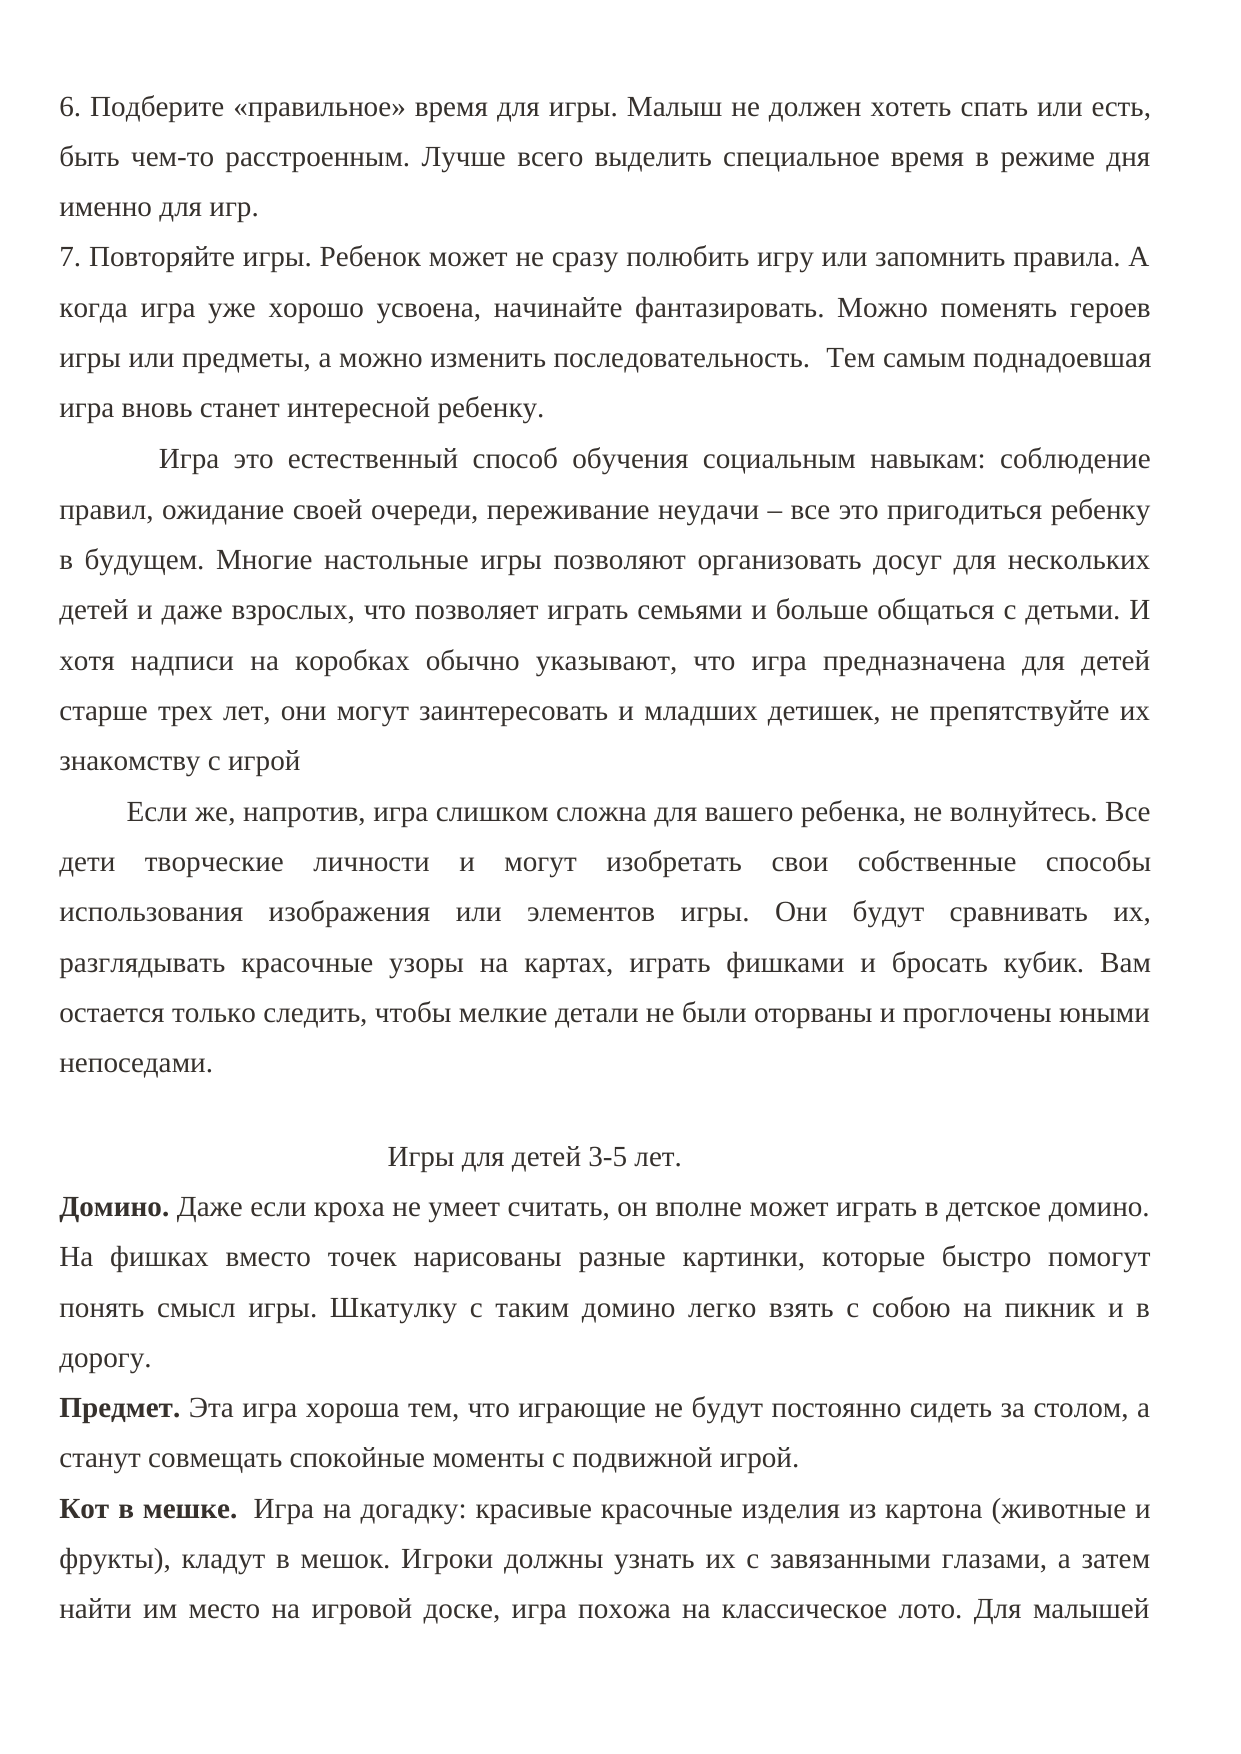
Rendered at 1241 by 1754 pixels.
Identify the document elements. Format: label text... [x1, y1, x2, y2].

text Игра это естественный способ обучения социальным навыкам: соблюдение правил, ожидание своей очереди, переживание неудачи – все это пригодиться ребенку в будущем. Многие настольные игры позволяют организовать досуг для нескольких детей и даже взрослых, что позволяет играть семьями и больше общаться с детьми. И хотя надписи на коробках обычно указывают, что игра предназначена для детей старше трех лет, они могут заинтересовать и младших детишек, не препятствуйте их знакомству с игрой [59, 441, 1152, 777]
text Если же, напротив, игра слишком сложна для вашего ребенка, не волнуйтесь. Все дети творческие личности и могут изобретать свои собственные способы использования изображения или элементов игры. Они будут сравнивать их, разглядывать красочные узоры на картах, играть фишками и бросать кубик. Вам остается только следить, чтобы мелкие детали не были оторваны и проглочены юными непоседами. [59, 794, 1152, 1079]
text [59, 1491, 1152, 1625]
text Предмет. Эта игра хороша тем, что играющие не будут постоянно сидеть за столом, а станут совмещать спокойные моменты с подвижной игрой. [59, 1390, 1152, 1474]
text Домино. Даже если кроха не умеет считать, он вполне может играть в детское домино. На фишках вместо точек нарисованы разные картинки, которые быстро помогут понять смысл игры. Шкатулку с таким домино легко взять с собою на пикник и в дорогу. [59, 1189, 1152, 1373]
text Игры для детей 3-5 лет. [59, 1139, 1152, 1172]
text 7. Повторяйте игры. Ребенок может не сразу полюбить игру или запомнить правила. А когда игра уже хорошо усвоена, начинайте фантазировать. Можно поменять героев игры или предметы, а можно изменить последовательность. Тем самым поднадоевшая игра вновь станет интересной ребенку. [59, 239, 1152, 424]
text 6. Подберите «правильное» время для игры. Малыш не должен хотеть спать или есть, быть чем-то расстроенным. Лучше всего выделить специальное время в режиме дня именно для игр. [59, 89, 1152, 223]
